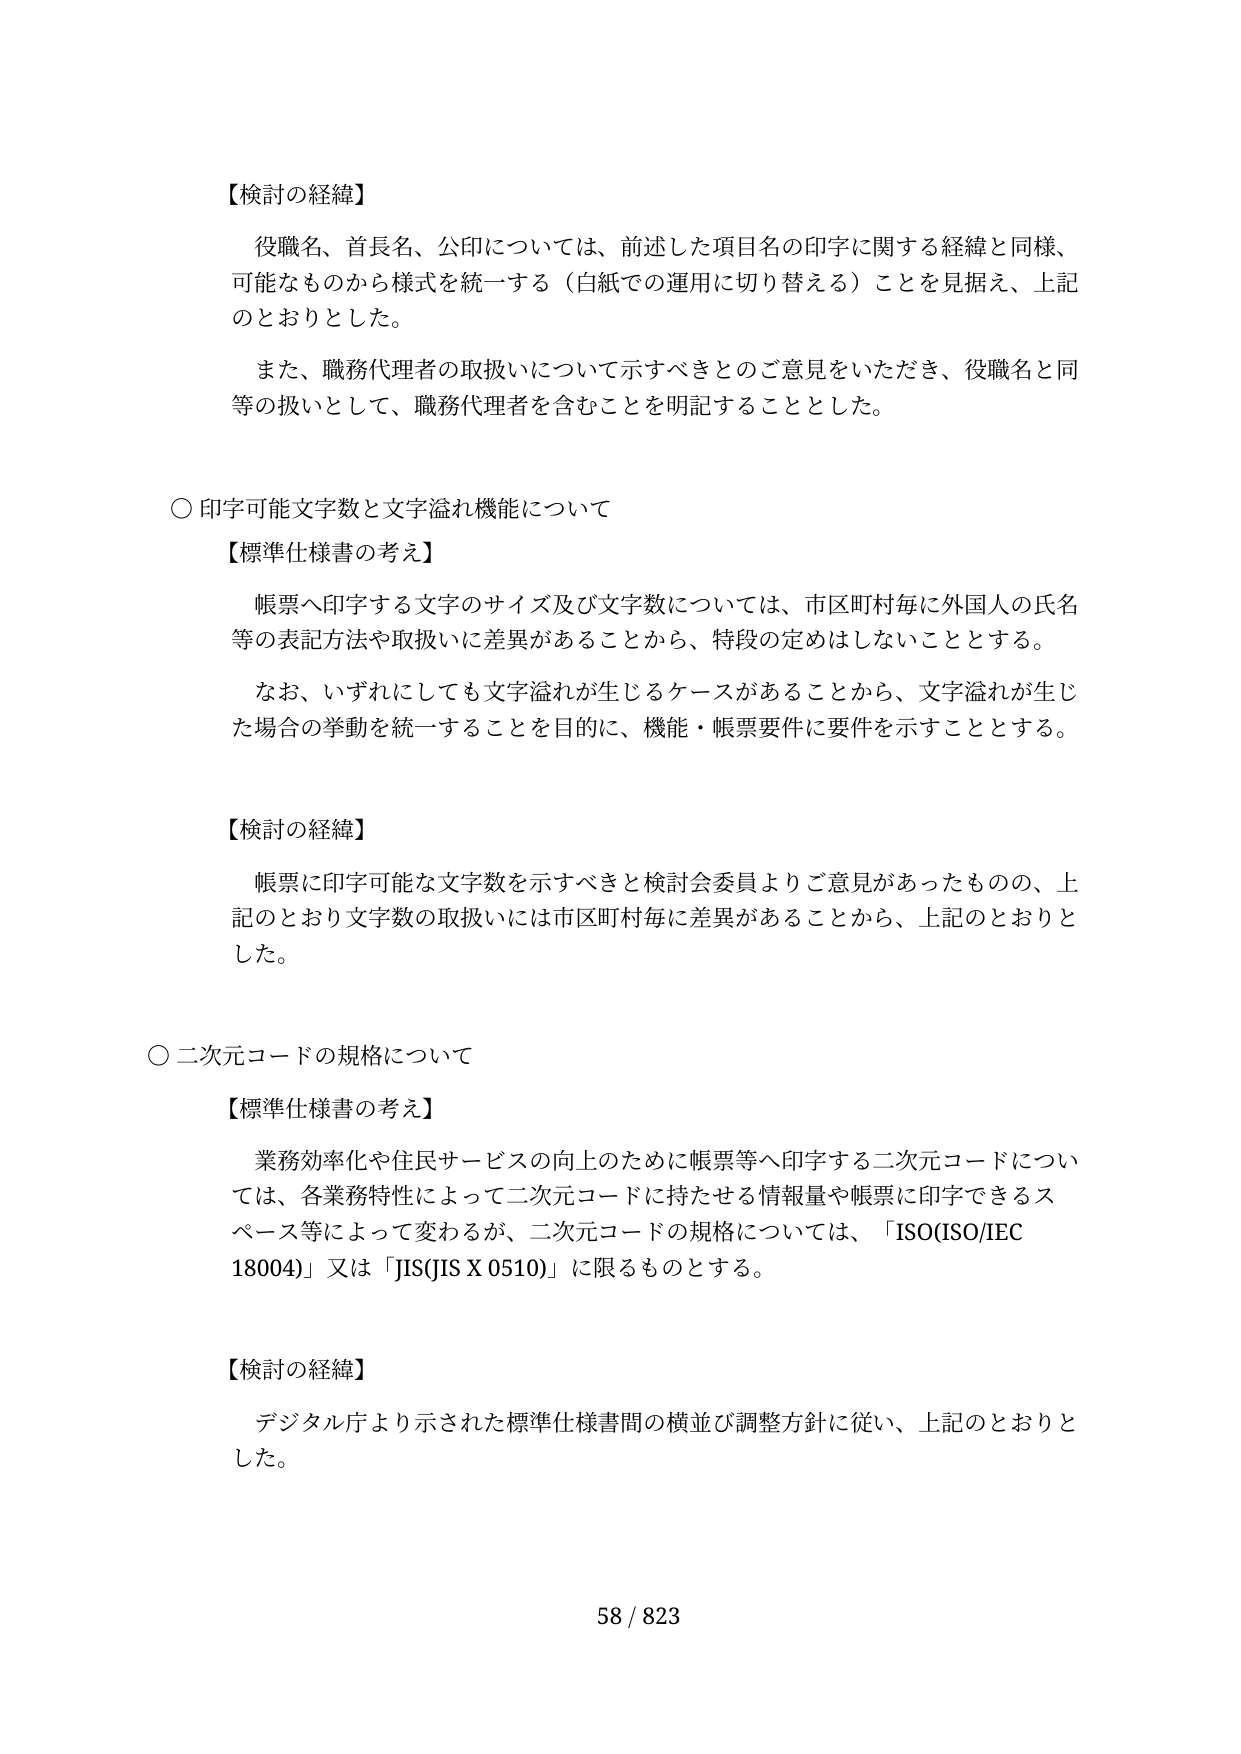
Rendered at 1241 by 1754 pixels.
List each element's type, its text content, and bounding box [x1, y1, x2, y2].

text 〇 印字可能文字数と文字溢れ機能について [171, 491, 1092, 524]
text 〇 二次元コードの規格について [148, 1038, 1092, 1071]
list 帳票に印字可能な文字数を示すべきと検討会委員よりご意見があったものの、上記のとおり文字数の取扱いには市区町村毎に差異があることから、上記のとおりとした。 [231, 865, 1092, 969]
text 【検討の経緯】 [193, 1352, 1092, 1385]
list 業務効率化や住民サービスの向上のために帳票等へ印字する二次元コードについては、各業務特性によって二次元コードに持たせる情報量や帳票に印字できるスペース等によって変わるが、二次元コードの規格については、「ISO(ISO/IEC 18004)」又は「JIS(JIS X 0510)」に限るものとする。 [231, 1143, 1092, 1283]
list デジタル庁より示された標準仕様書間の横並び調整方針に従い、上記のとおりとした。 [231, 1404, 1092, 1473]
list また、職務代理者の取扱いについて示すべきとのご意見をいただき、役職名と同等の扱いとして、職務代理者を含むことを明記することとした。 [231, 353, 1092, 421]
text 【検討の経緯】 [193, 177, 1092, 210]
list 役職名、首長名、公印については、前述した項目名の印字に関する経緯と同様、可能なものから様式を統一する（白紙での運用に切り替える）ことを見据え、上記のとおりとした。 [231, 229, 1092, 333]
list なお、いずれにしても文字溢れが生じるケースがあることから、文字溢れが生じた場合の挙動を統一することを目的に、機能・帳票要件に要件を示すこととする。 [231, 674, 1092, 743]
text 【検討の経緯】 [193, 813, 1092, 846]
text 【標準仕様書の考え】 [193, 1091, 1092, 1123]
list 帳票へ印字する文字のサイズ及び文字数については、市区町村毎に外国人の氏名等の表記方法や取扱いに差異があることから、特段の定めはしないこととする。 [231, 587, 1092, 655]
text 【標準仕様書の考え】 [193, 534, 1092, 567]
